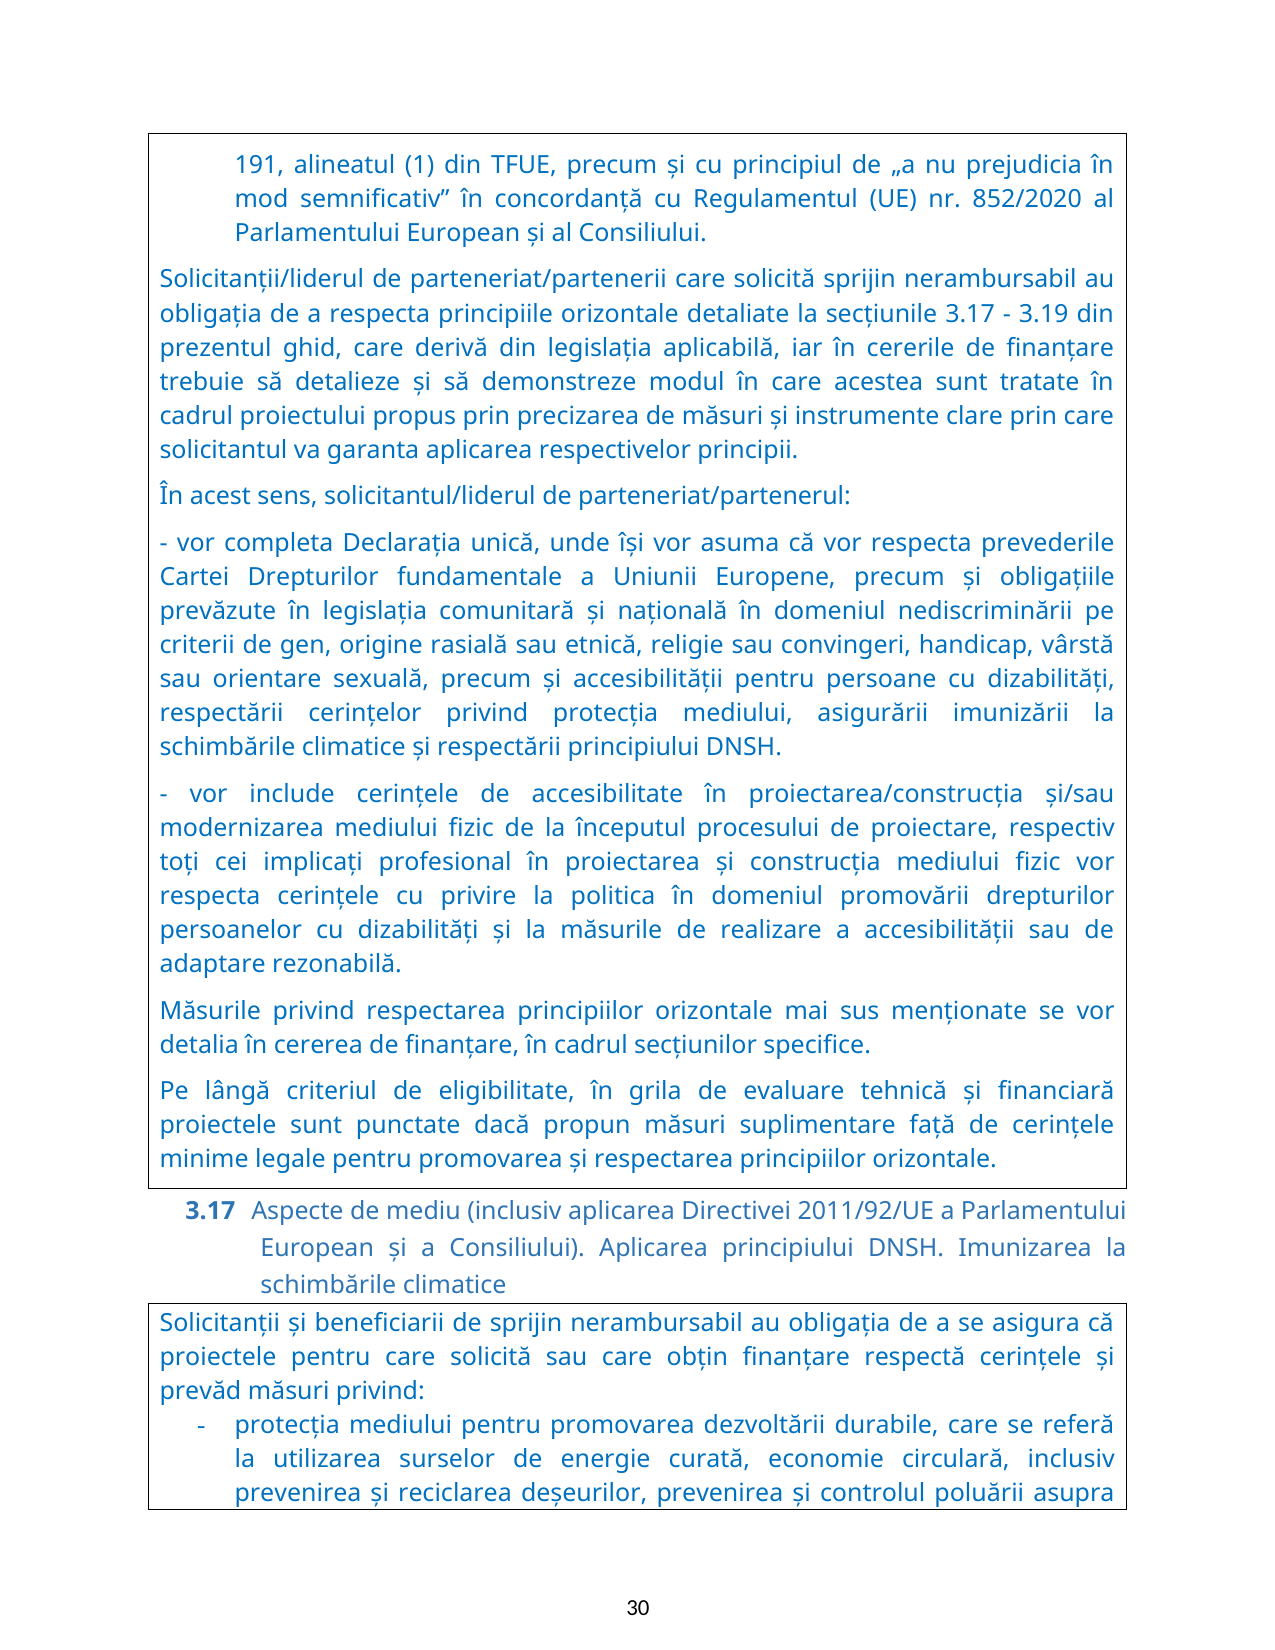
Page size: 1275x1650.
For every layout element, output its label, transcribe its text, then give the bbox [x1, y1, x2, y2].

subtitle Aspecte de mediu (inclusiv aplicarea Directivei 2011/92/UE a Parlamentului European și a Consiliului). Aplicarea principiului DNSH. Imunizarea la schimbările climatice [185, 1193, 1127, 1301]
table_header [149, 1304, 1126, 1509]
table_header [149, 134, 1126, 1188]
